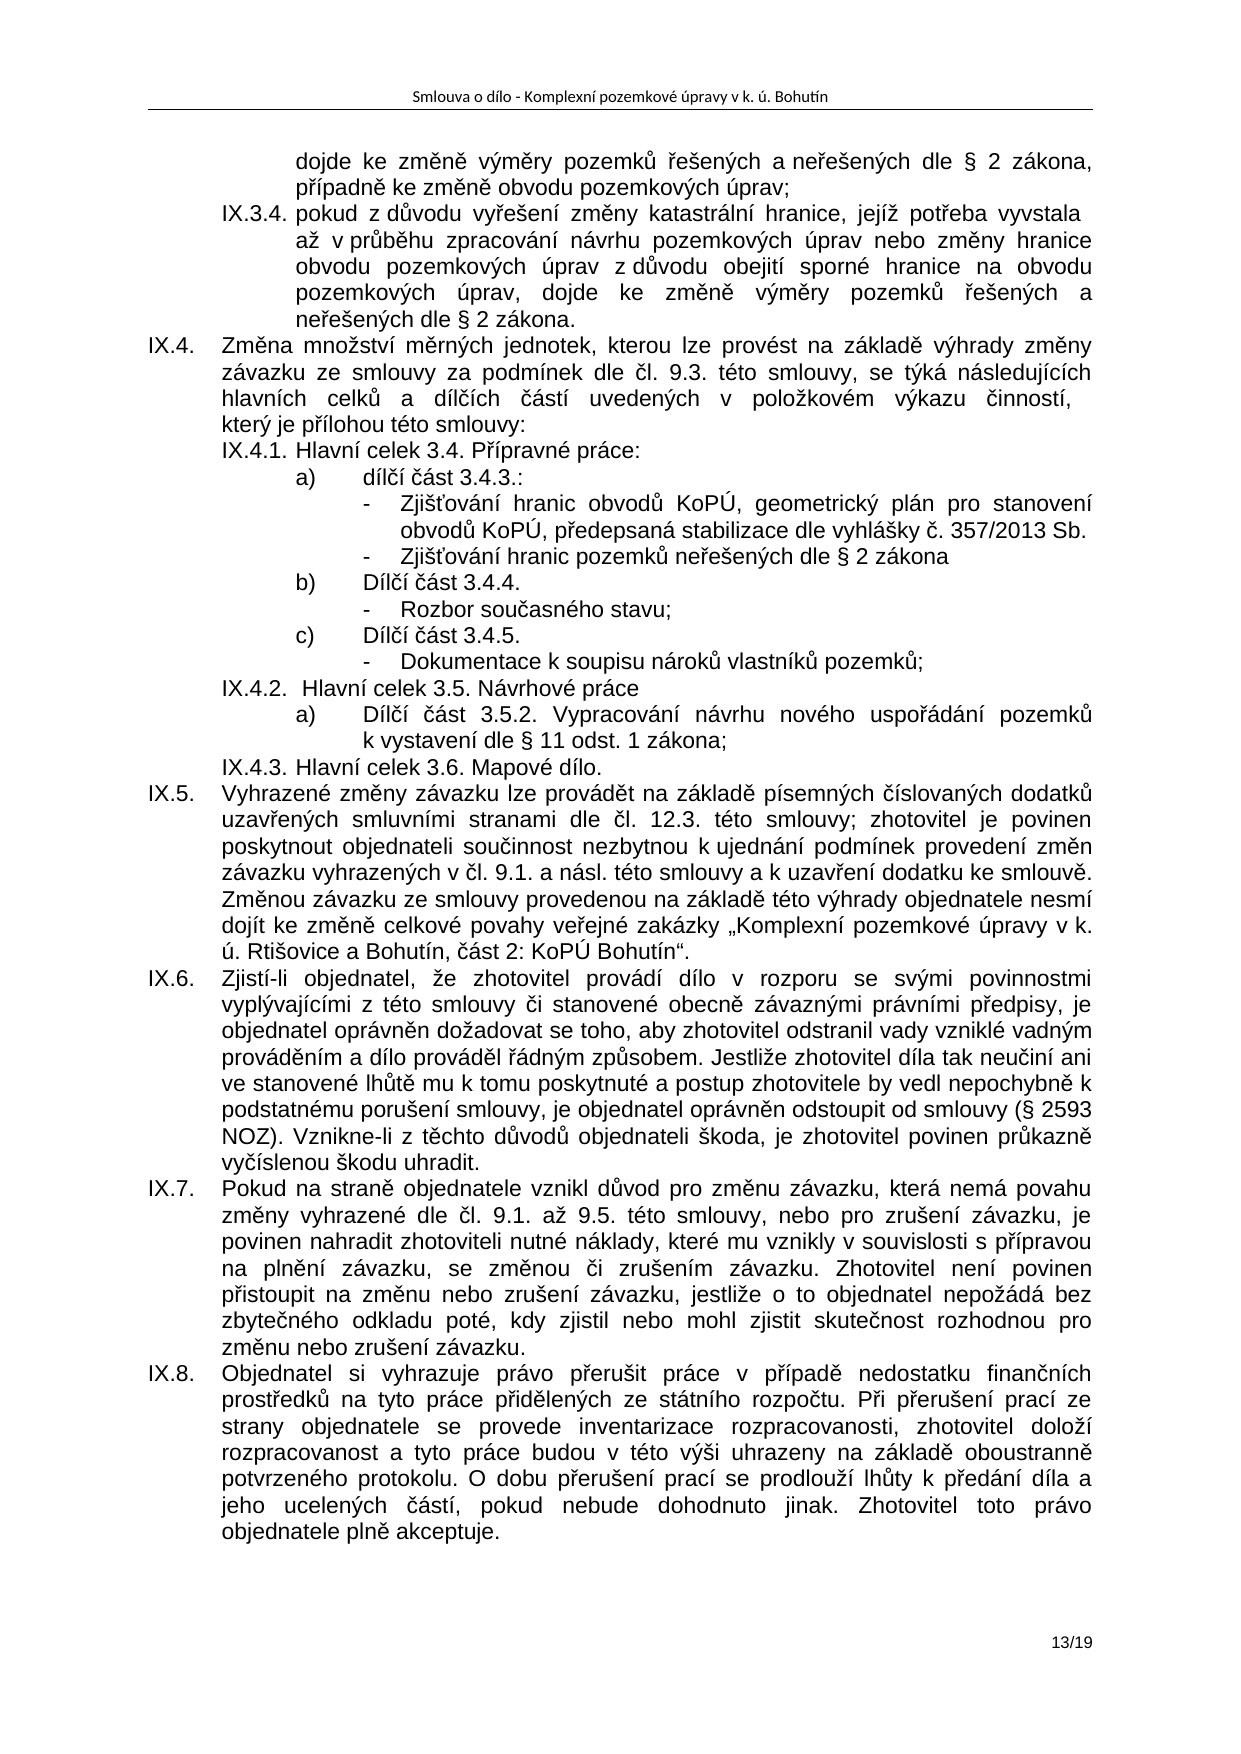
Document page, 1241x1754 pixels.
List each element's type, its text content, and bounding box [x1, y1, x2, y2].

text Hlavní celek 3.6. Mapové dílo. [221, 754, 1093, 780]
list Dokumentace k soupisu nároků vlastníků pozemků; [363, 648, 1093, 675]
text Hlavní celek 3.5. Návrhové práce [221, 675, 1093, 701]
list Objednatel si vyhrazuje právo přerušit práce v případě nedostatku finančních prostředků na tyto práce přidělených ze státního rozpočtu. Při přerušení prací ze strany objednatele se provede inventarizace rozpracovanosti, zhotovitel doloží rozpracovanost a tyto práce budou v této výši uhrazeny na základě oboustranně potvrzeného protokolu. O dobu přerušení prací se prodlouží lhůty k předání díla a jeho ucelených částí, pokud nebude dohodnuto jinak. Zhotovitel toto právo objednatele plně akceptuje. [148, 1360, 1093, 1544]
text pokud z důvodu vyřešení změny katastrální hranice, jejíž potřeba vyvstala až v průběhu zpracování návrhu pozemkových úprav nebo změny hranice obvodu pozemkových úprav z důvodu obejití sporné hranice na obvodu pozemkových úprav, dojde ke změně výměry pozemků řešených a neřešených dle § 2 zákona. [221, 200, 1093, 332]
list Změna množství měrných jednotek, kterou lze provést na základě výhrady změny závazku ze smlouvy za podmínek dle čl. 9.3. této smlouvy, se týká následujících hlavních celků a dílčích částí uvedených v položkovém výkazu činností, který je přílohou této smlouvy: [148, 332, 1093, 437]
list Zjistí-li objednatel, že zhotovitel provádí dílo v rozporu se svými povinnostmi vyplývajícími z této smlouvy či stanovené obecně závaznými právními předpisy, je objednatel oprávněn dožadovat se toho, aby zhotovitel odstranil vady vzniklé vadným prováděním a dílo prováděl řádným způsobem. Jestliže zhotovitel díla tak neučiní ani ve stanovené lhůtě mu k tomu poskytnuté a postup zhotovitele by vedl nepochybně k podstatnému porušení smlouvy, je objednatel oprávněn odstoupit od smlouvy (§ 2593 NOZ). Vznikne-li z těchto důvodů objednateli škoda, je zhotovitel povinen průkazně vyčíslenou škodu uhradit. [148, 964, 1093, 1175]
list Rozbor současného stavu; [363, 596, 1093, 622]
text Dílčí část 3.4.4. [295, 569, 1093, 596]
list Vyhrazené změny závazku lze provádět na základě písemných číslovaných dodatků uzavřených smluvními stranami dle čl. 12.3. této smlouvy; zhotovitel je povinen poskytnout objednateli součinnost nezbytnou k ujednání podmínek provedení změn závazku vyhrazených v čl. 9.1. a násl. této smlouvy a k uzavření dodatku ke smlouvě. Změnou závazku ze smlouvy provedenou na základě této výhrady objednatele nesmí dojít ke změně celkové povahy veřejné zakázky „Komplexní pozemkové úpravy v k. ú. Rtišovice a Bohutín, část 2: KoPÚ Bohutín“. [148, 780, 1093, 964]
list Zjišťování hranic obvodů KoPÚ, geometrický plán pro stanovení obvodů KoPÚ, předepsaná stabilizace dle vyhlášky č. 357/2013 Sb. [363, 490, 1093, 543]
text Hlavní celek 3.4. Přípravné práce: [221, 437, 1093, 464]
text Dílčí část 3.5.2. Vypracování návrhu nového uspořádání pozemků k vystavení dle § 11 odst. 1 zákona; [295, 701, 1093, 754]
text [221, 148, 1093, 200]
text Dílčí část 3.4.5. [295, 622, 1093, 648]
list Pokud na straně objednatele vznikl důvod pro změnu závazku, která nemá povahu změny vyhrazené dle čl. 9.1. až 9.5. této smlouvy, nebo pro zrušení závazku, je povinen nahradit zhotoviteli nutné náklady, které mu vznikly v souvislosti s přípravou na plnění závazku, se změnou či zrušením závazku. Zhotovitel není povinen přistoupit na změnu nebo zrušení závazku, jestliže o to objednatel nepožádá bez zbytečného odkladu poté, kdy zjistil nebo mohl zjistit skutečnost rozhodnou pro změnu nebo zrušení závazku. [148, 1175, 1093, 1360]
list Zjišťování hranic pozemků neřešených dle § 2 zákona [363, 543, 1093, 569]
text dílčí část 3.4.3.: [295, 464, 1093, 490]
